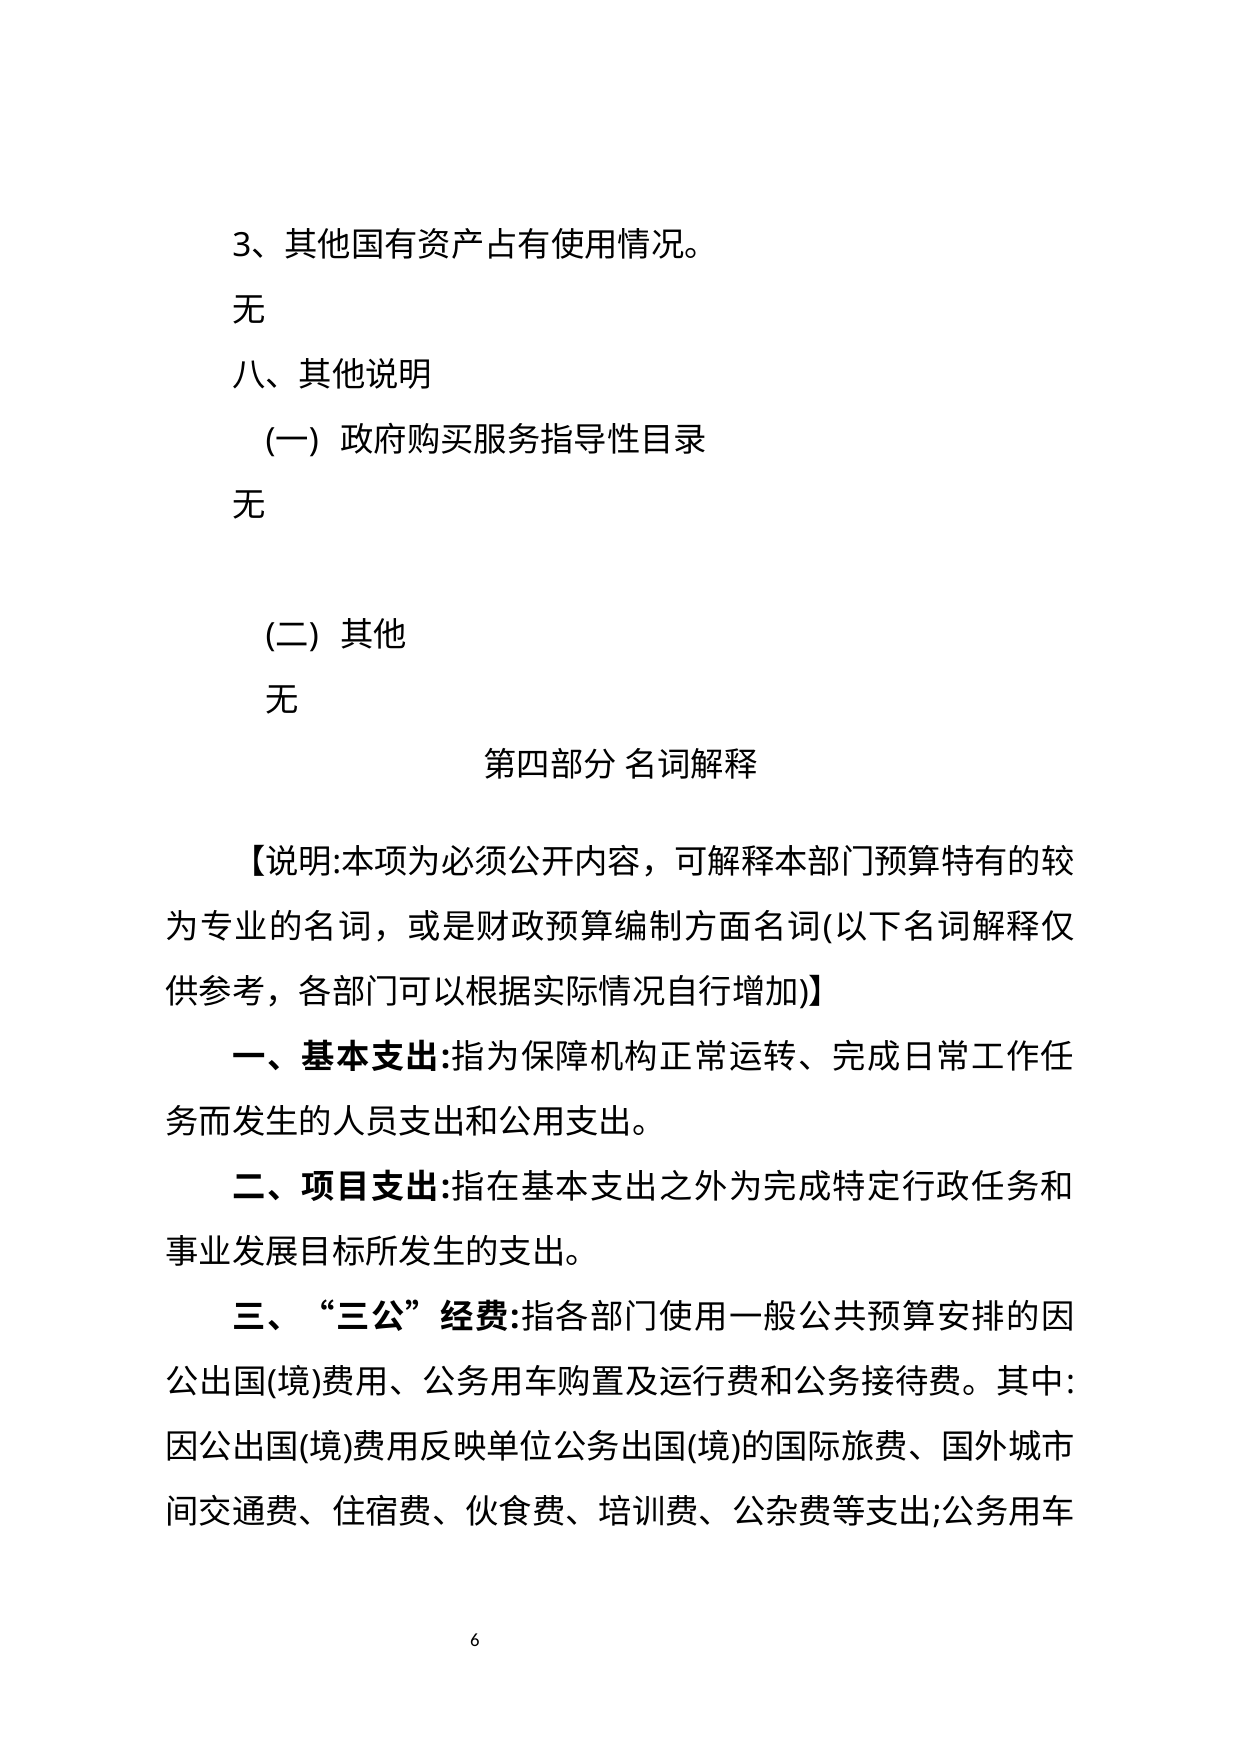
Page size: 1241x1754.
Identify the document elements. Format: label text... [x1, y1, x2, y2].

list 其他国有资产占有使用情况。 [165, 209, 1075, 274]
list 无 [165, 469, 1075, 534]
list 无 [165, 274, 1075, 339]
list 政府购买服务指导性目录 [199, 404, 1075, 469]
text 二、项目支出:指在基本支出之外为完成特定行政任务和事业发展目标所发生的支出。 [165, 1152, 1075, 1282]
text 一、基本支出:指为保障机构正常运转、完成日常工作任务而发生的人员支出和公用支出。 [165, 1022, 1075, 1152]
list 无 [199, 664, 1075, 729]
text 第四部分 名词解释 [165, 729, 1075, 794]
list 其他说明 [165, 339, 1075, 404]
text 【说明:本项为必须公开内容，可解释本部门预算特有的较为专业的名词，或是财政预算编制方面名词(以下名词解释仅供参考，各部门可以根据实际情况自行增加)】 [165, 827, 1075, 1022]
list 其他 [199, 599, 1075, 664]
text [165, 1282, 1075, 1542]
